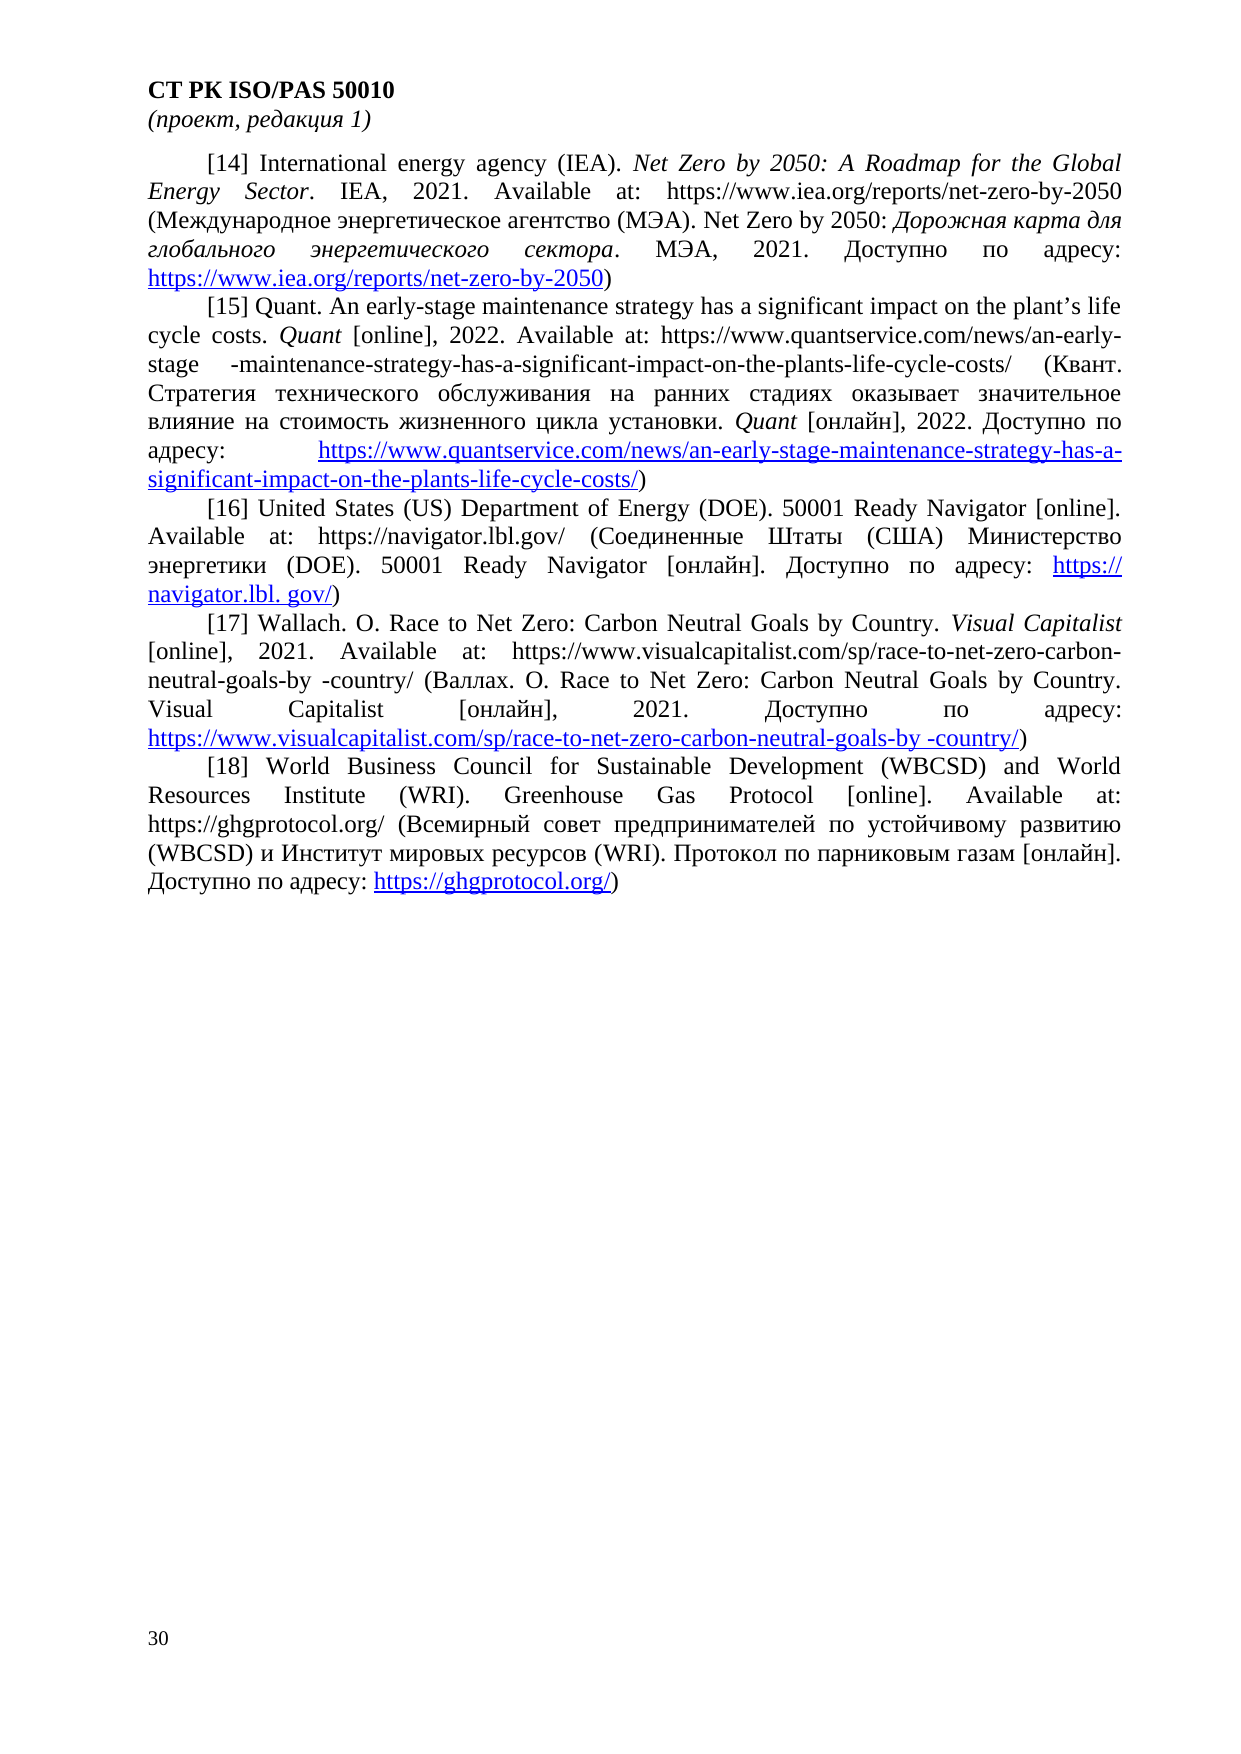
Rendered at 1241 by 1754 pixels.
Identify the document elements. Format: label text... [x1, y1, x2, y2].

text [17] Wallach. O. Race to Net Zero: Carbon Neutral Goals by Country. Visual Capitalist [online], 2021. Available at: https://www.visualcapitalist.com/sp/race-to-net-zero-carbon-neutral-goals-by -country/ (Валлах. O. Race to Net Zero: Carbon Neutral Goals by Country. Visual Capitalist [онлайн], 2021. Доступно по адресу: https://www.visualcapitalist.com/sp/race-to-net-zero-carbon-neutral-goals-by -country/) [148, 608, 1122, 751]
text [16] United States (US) Department of Energy (DOE). 50001 Ready Navigator [online]. Available at: https://navigator.lbl.gov/ (Соединенные Штаты (США) Министерство энергетики (DOE). 50001 Ready Navigator [онлайн]. Доступно по адресу: https:// navigator.lbl. gov/) [148, 493, 1122, 608]
text [15] Quant. An early-stage maintenance strategy has a significant impact on the plant’s life cycle costs. Quant [online], 2022. Available at: https://www.quantservice.com/news/an-early-stage -maintenance-strategy-has-a-significant-impact-on-the-plants-life-cycle-costs/ (Квант. Стратегия технического обслуживания на ранних стадиях оказывает значительное влияние на стоимость жизненного цикла установки. Quant [онлайн], 2022. Доступно по адресу: https://www.quantservice.com/news/an-early-stage-maintenance-strategy-has-a-significant-impact-on-the-plants-life-cycle-costs/) [148, 291, 1122, 493]
text [14] International energy agency (IEA). Net Zero by 2050: A Roadmap for the Global Energy Sector. IEA, 2021. Available at: https://www.iea.org/reports/net-zero-by-2050 (Международное энергетическое агентство (МЭА). Net Zero by 2050: Дорожная карта для глобального энергетического сектора. МЭА, 2021. Доступно по адресу: https://www.iea.org/reports/net-zero-by-2050) [148, 148, 1122, 291]
text [18] World Business Council for Sustainable Development (WBCSD) and World Resources Institute (WRI). Greenhouse Gas Protocol [online]. Available at: https://ghgprotocol.org/ (Всемирный совет предпринимателей по устойчивому развитию (WBCSD) и Институт мировых ресурсов (WRI). Протокол по парниковым газам [онлайн]. Доступно по адресу: https://ghgprotocol.org/) [148, 751, 1122, 895]
